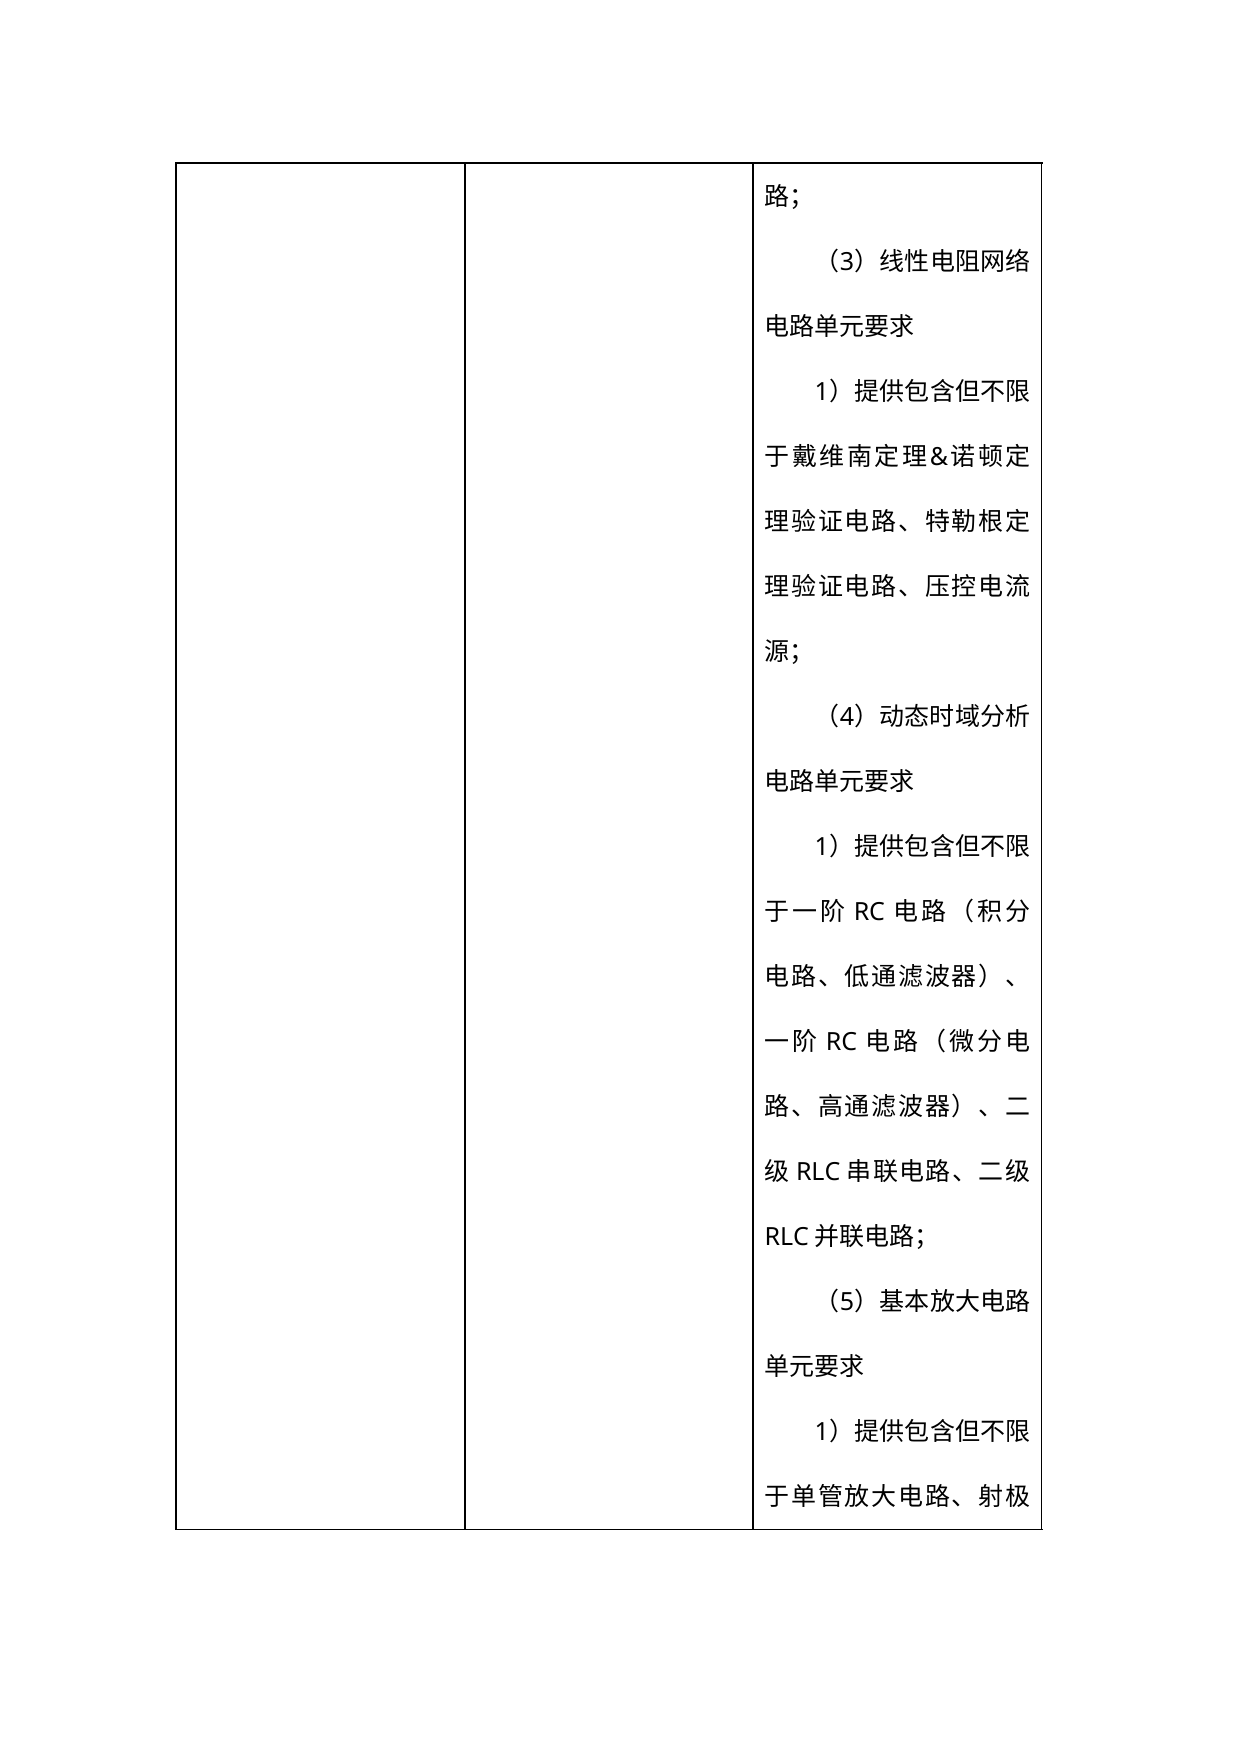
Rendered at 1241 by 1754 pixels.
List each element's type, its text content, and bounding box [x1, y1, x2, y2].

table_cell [754, 164, 1041, 1528]
table_cell [177, 164, 464, 1528]
table_cell 2 [466, 164, 752, 1528]
